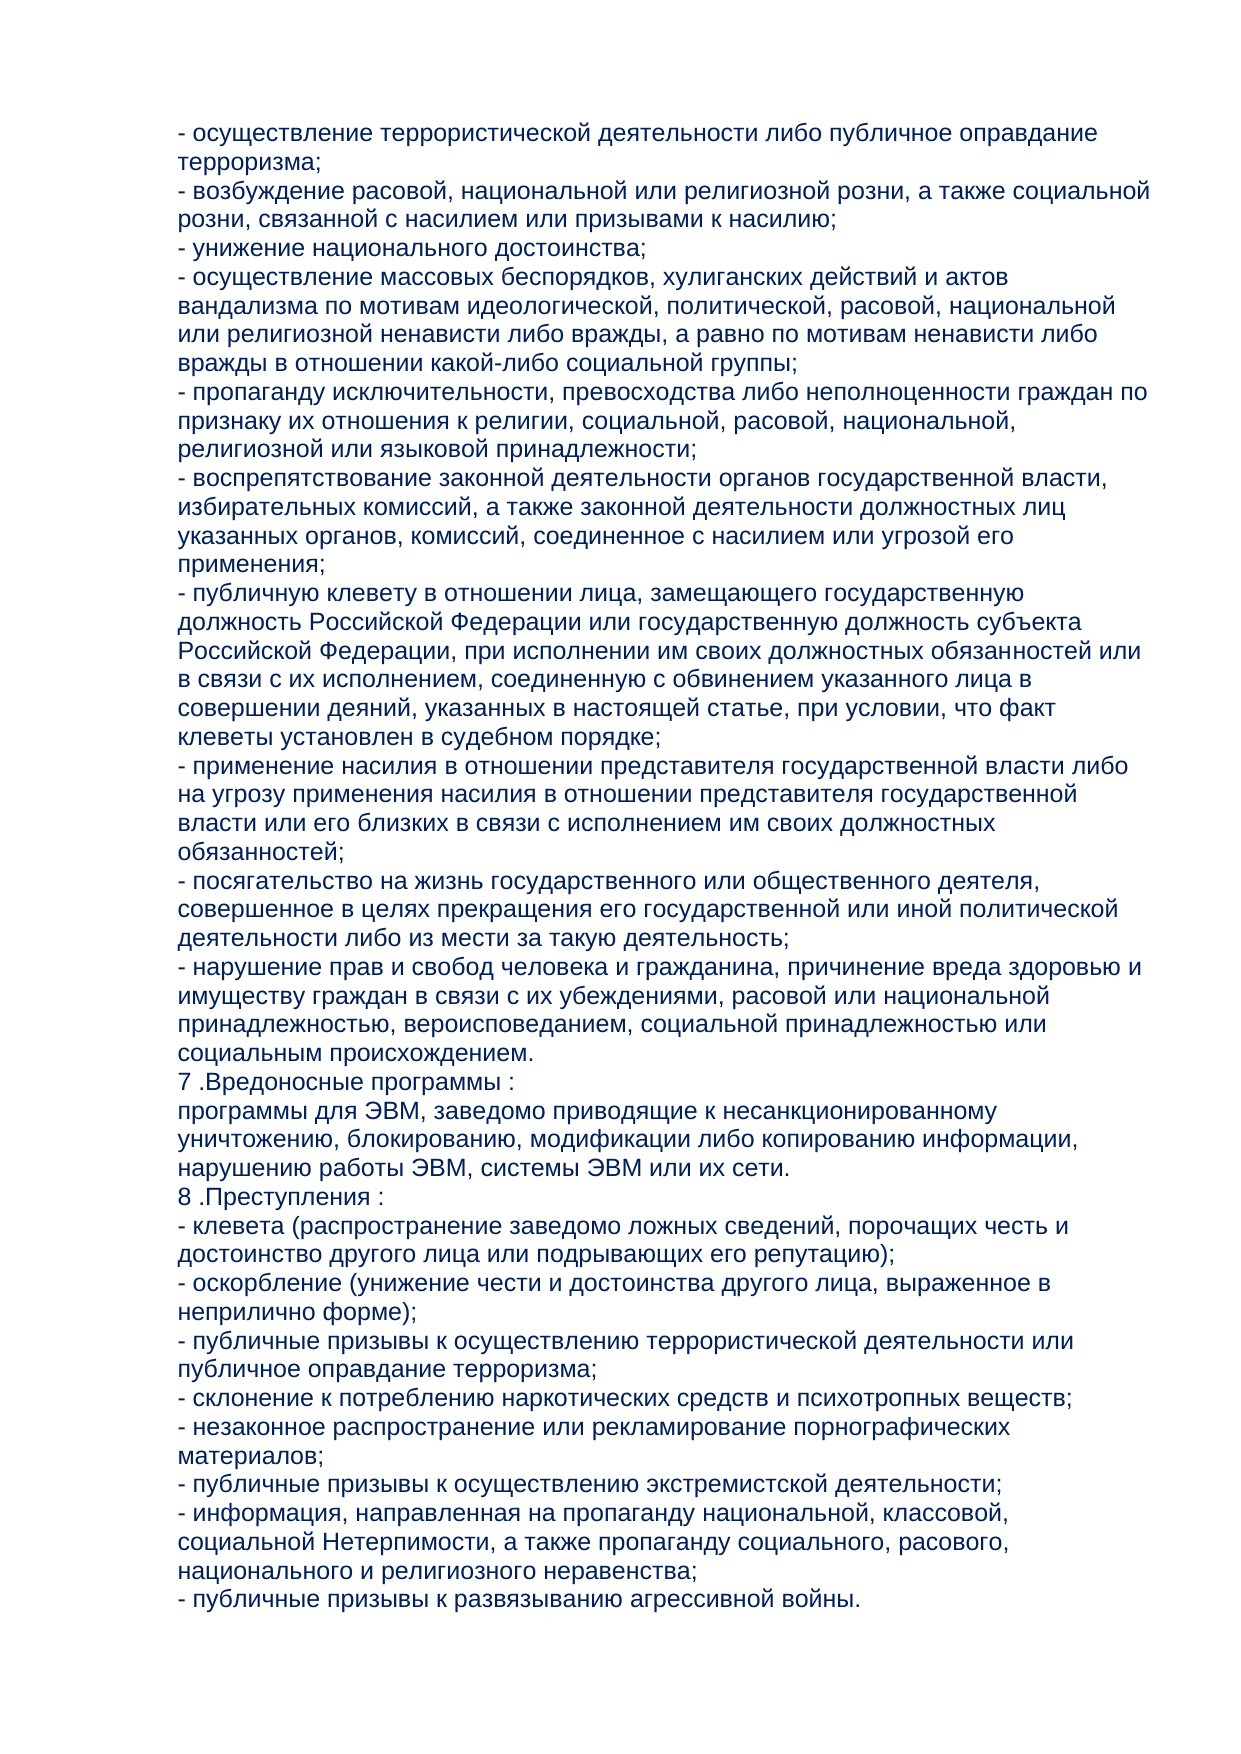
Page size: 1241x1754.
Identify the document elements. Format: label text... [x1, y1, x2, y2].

text 8 .Преступления : - клевета (распространение заведомо ложных сведений, порочащих честь и достоинство другого лица или подрывающих его репутацию); - оскорбление (унижение чести и достоинства другого лица, выраженное в неприлично форме); - публичные призывы к осуществлению террористической деятельности или публичное оправдание терроризма; - склонение к потреблению наркотических средств и психотропных веществ; - незаконное распространение или рекламирование порнографических материалов; - публичные призывы к осуществлению экстремистской деятельности; - информация, направленная на пропаганду национальной, классовой, социальной Нетерпимости, а также пропаганду социального, расового, национального и религиозного неравенства; - публичные призывы к развязыванию агрессивной войны. [177, 1182, 1152, 1613]
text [177, 118, 1152, 1067]
text 7 .Вредоносные программы : программы для ЭВМ, заведомо приводящие к несанкционированному уничтожению, блокированию, модификации либо копированию информации, нарушению работы ЭВМ, системы ЭВМ или их сети. [177, 1067, 1152, 1182]
